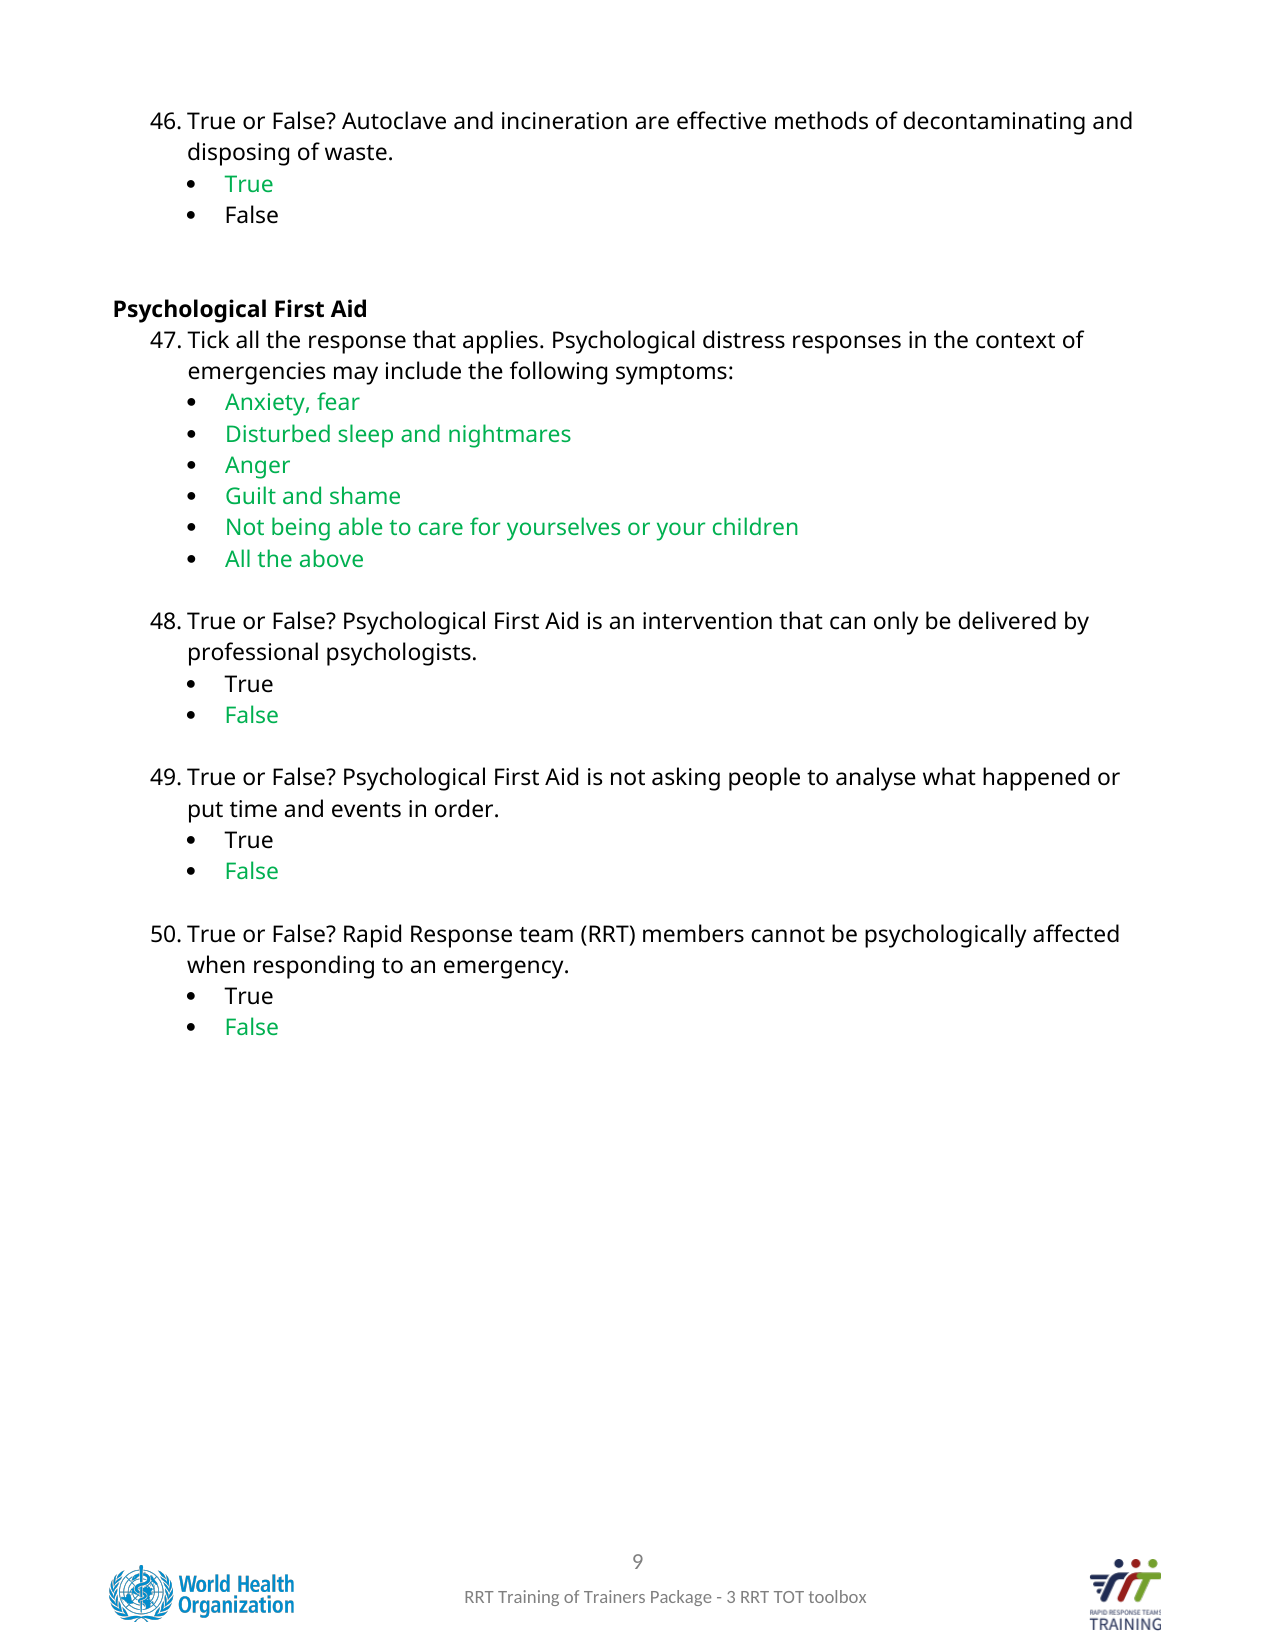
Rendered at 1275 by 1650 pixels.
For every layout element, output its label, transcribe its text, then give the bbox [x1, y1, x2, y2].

list Not being able to care for yourselves or your children [187, 511, 1162, 542]
picture [109, 1565, 294, 1622]
list False [187, 855, 1162, 886]
list True [187, 667, 1162, 699]
list True or False? Psychological First Aid is not asking people to analyse what happened or put time and events in order. [150, 761, 1162, 824]
list Anxiety, fear [187, 386, 1162, 417]
list True or False? Autoclave and incineration are effective methods of decontaminating and disposing of waste. [150, 105, 1162, 167]
list Guilt and shame [187, 480, 1162, 511]
list True [187, 824, 1162, 855]
text Psychological First Aid [112, 292, 1162, 324]
list Anger [187, 449, 1162, 480]
list True or False? Rapid Response team (RRT) members cannot be psychologically affected when responding to an emergency. [150, 917, 1162, 980]
list False [187, 1011, 1162, 1042]
list Tick all the response that applies. Psychological distress responses in the context of emergencies may include the following symptoms: [150, 324, 1162, 386]
list Disturbed sleep and nightmares [187, 417, 1162, 449]
list True [187, 167, 1162, 199]
list False [187, 199, 1162, 230]
list True [187, 980, 1162, 1011]
list False [187, 699, 1162, 730]
list All the above [187, 542, 1162, 574]
list True or False? Psychological First Aid is an intervention that can only be delivered by professional psychologists. [150, 605, 1162, 667]
